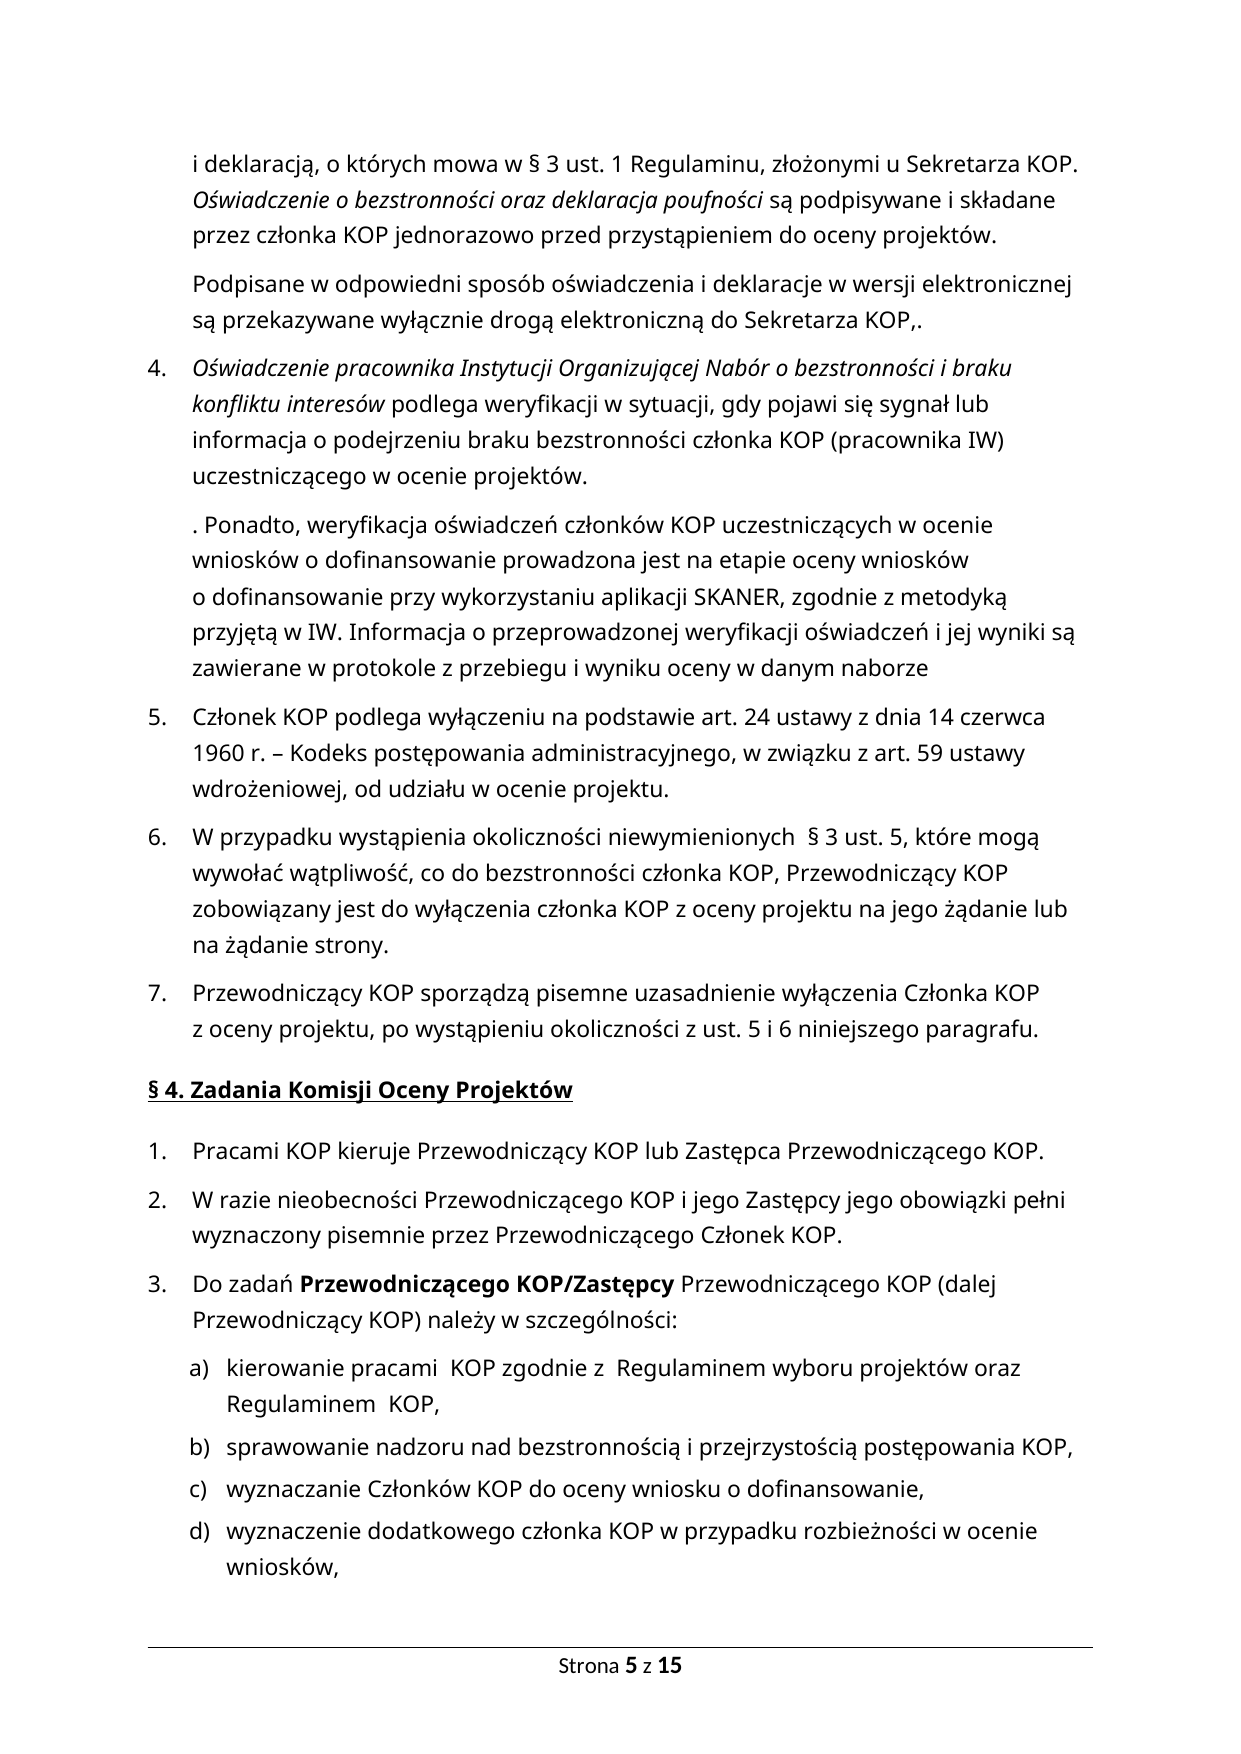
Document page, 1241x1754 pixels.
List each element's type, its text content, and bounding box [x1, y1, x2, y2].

list sprawowanie nadzoru nad bezstronnością i przejrzystością postępowania KOP, [189, 1430, 1093, 1462]
list W razie nieobecności Przewodniczącego KOP i jego Zastępcy jego obowiązki pełni wyznaczony pisemnie przez Przewodniczącego Członek KOP. [148, 1183, 1093, 1251]
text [192, 148, 1093, 251]
text Podpisane w odpowiedni sposób oświadczenia i deklaracje w wersji elektronicznej są przekazywane wyłącznie drogą elektroniczną do Sekretarza KOP,. [192, 268, 1093, 335]
list wyznaczanie Członków KOP do oceny wniosku o dofinansowanie, [189, 1473, 1093, 1504]
list Członek KOP podlega wyłączeniu na podstawie art. 24 ustawy z dnia 14 czerwca 1960 r. – Kodeks postępowania administracyjnego, w związku z art. 59 ustawy wdrożeniowej, od udziału w ocenie projektu. [148, 701, 1093, 804]
list Pracami KOP kieruje Przewodniczący KOP lub Zastępca Przewodniczącego KOP. [148, 1135, 1093, 1166]
list Oświadczenie pracownika Instytucji Organizującej Nabór o bezstronności i braku konfliktu interesów podlega weryfikacji w sytuacji, gdy pojawi się sygnał lub informacja o podejrzeniu braku bezstronności członka KOP (pracownika IW) uczestniczącego w ocenie projektów. [147, 352, 1093, 491]
list wyznaczenie dodatkowego członka KOP w przypadku rozbieżności w ocenie wniosków, [189, 1515, 1093, 1582]
subtitle § 4. Zadania Komisji Oceny Projektów [148, 1074, 1093, 1105]
list W przypadku wystąpienia okoliczności niewymienionych § 3 ust. 5, które mogą wywołać wątpliwość, co do bezstronności członka KOP, Przewodniczący KOP zobowiązany jest do wyłączenia członka KOP z oceny projektu na jego żądanie lub na żądanie strony. [148, 821, 1093, 960]
list Do zadań Przewodniczącego KOP/Zastępcy Przewodniczącego KOP (dalej Przewodniczący KOP) należy w szczególności: [148, 1268, 1093, 1335]
list Przewodniczący KOP sporządzą pisemne uzasadnienie wyłączenia Członka KOP z oceny projektu, po wystąpieniu okoliczności z ust. 5 i 6 niniejszego paragrafu. [148, 977, 1093, 1044]
list kierowanie pracami KOP zgodnie z Regulaminem wyboru projektów oraz Regulaminem KOP, [189, 1352, 1093, 1419]
list . Ponadto, weryfikacja oświadczeń członków KOP uczestniczących w ocenie wniosków o dofinansowanie prowadzona jest na etapie oceny wniosków o dofinansowanie przy wykorzystaniu aplikacji SKANER, zgodnie z metodyką przyjętą w IW. Informacja o przeprowadzonej weryfikacji oświadczeń i jej wyniki są zawierane w protokole z przebiegu i wyniku oceny w danym naborze [192, 508, 1093, 683]
